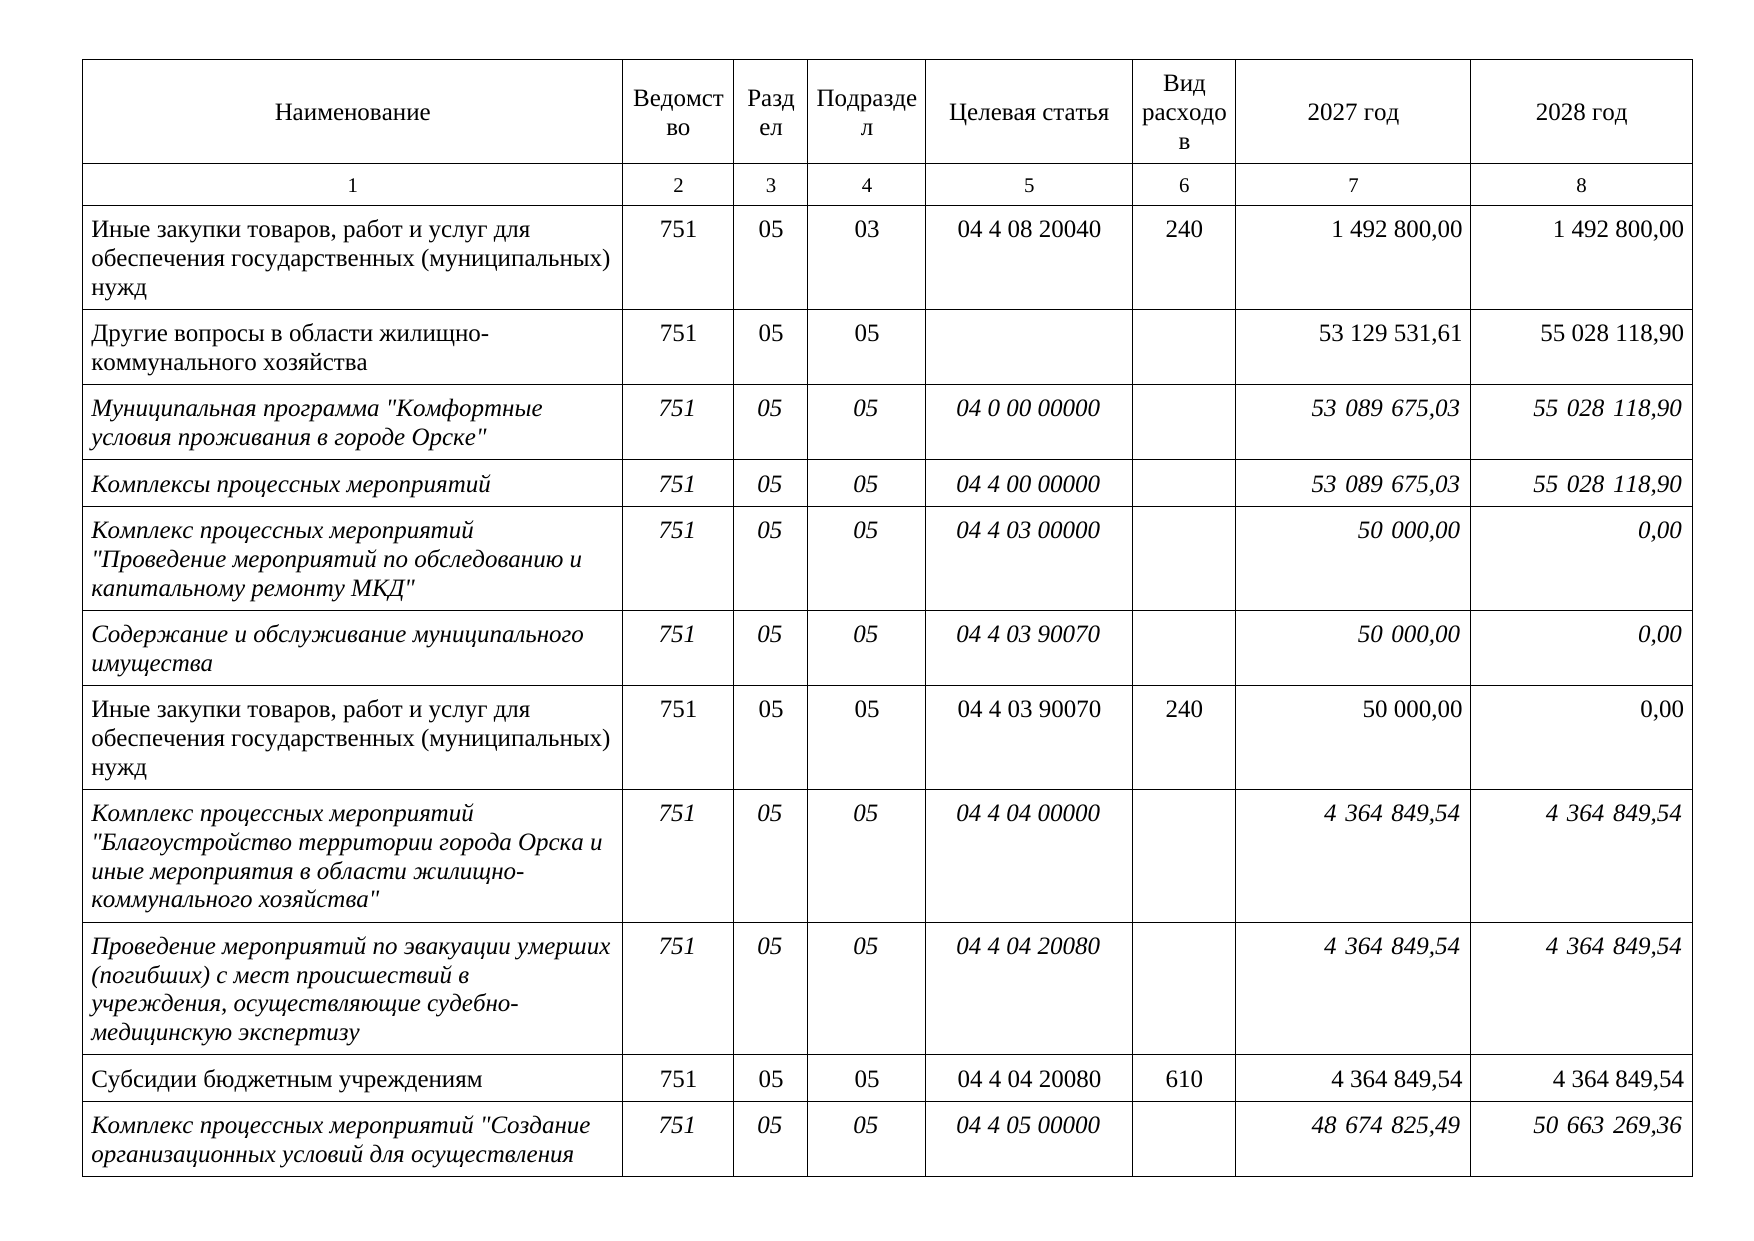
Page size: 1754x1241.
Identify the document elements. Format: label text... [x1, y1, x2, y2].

table_header 2028 год [1471, 60, 1692, 163]
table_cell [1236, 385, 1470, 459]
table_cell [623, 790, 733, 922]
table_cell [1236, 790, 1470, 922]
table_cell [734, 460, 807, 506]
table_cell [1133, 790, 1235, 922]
table_header Подраздел [808, 60, 925, 163]
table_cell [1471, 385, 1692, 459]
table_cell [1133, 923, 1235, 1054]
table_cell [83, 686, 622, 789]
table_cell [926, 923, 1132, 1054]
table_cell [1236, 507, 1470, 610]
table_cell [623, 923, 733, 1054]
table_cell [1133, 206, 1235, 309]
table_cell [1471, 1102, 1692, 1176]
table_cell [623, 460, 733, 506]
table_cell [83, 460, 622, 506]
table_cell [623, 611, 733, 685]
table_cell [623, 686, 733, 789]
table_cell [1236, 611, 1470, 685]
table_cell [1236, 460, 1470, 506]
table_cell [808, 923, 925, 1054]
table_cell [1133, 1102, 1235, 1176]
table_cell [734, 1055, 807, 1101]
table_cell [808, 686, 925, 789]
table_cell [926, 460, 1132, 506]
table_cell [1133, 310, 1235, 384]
table_header Целевая статья [926, 60, 1132, 163]
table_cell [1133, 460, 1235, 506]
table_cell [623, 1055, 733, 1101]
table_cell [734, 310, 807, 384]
table_header Раздел [734, 60, 807, 163]
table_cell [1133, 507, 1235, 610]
table_cell 4 [808, 164, 925, 205]
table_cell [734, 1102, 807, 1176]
table_cell 7 [1236, 164, 1470, 205]
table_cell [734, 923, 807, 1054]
table_cell 8 [1471, 164, 1692, 205]
table_cell 6 [1133, 164, 1235, 205]
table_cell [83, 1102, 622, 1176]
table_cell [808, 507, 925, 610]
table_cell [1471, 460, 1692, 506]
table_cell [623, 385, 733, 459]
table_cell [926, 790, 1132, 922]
table_cell 1 [83, 164, 622, 205]
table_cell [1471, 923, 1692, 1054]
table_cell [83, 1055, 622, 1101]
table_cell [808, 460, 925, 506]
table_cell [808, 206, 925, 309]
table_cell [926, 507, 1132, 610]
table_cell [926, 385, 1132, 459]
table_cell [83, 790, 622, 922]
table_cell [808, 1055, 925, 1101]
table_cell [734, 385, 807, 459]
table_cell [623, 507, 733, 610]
table_cell 5 [926, 164, 1132, 205]
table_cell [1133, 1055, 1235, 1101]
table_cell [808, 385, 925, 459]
table_header Вид расходов [1133, 60, 1235, 163]
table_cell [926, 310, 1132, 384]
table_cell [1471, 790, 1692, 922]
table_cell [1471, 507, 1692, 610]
table_header Наименование [83, 60, 622, 163]
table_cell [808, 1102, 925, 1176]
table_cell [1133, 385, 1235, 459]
table_header Ведомство [623, 60, 733, 163]
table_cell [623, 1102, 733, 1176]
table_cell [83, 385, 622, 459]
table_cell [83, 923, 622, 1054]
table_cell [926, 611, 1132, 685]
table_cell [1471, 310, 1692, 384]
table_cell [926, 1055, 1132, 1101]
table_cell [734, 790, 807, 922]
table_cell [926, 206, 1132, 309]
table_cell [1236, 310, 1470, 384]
table_cell 3 [734, 164, 807, 205]
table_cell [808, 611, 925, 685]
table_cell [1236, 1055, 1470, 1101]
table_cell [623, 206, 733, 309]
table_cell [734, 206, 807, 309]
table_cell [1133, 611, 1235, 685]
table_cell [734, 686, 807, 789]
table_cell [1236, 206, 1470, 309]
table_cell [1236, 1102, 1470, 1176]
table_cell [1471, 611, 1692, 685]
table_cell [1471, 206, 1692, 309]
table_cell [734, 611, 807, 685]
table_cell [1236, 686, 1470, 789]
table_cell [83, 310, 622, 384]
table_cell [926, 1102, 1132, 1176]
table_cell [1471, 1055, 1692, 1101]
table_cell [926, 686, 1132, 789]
table_cell 2 [623, 164, 733, 205]
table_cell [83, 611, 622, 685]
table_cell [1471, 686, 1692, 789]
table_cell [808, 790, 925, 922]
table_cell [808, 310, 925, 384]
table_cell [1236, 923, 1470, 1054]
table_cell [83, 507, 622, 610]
table_header 2027 год [1236, 60, 1470, 163]
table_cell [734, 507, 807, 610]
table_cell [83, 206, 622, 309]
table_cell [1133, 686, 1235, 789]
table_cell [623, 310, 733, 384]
